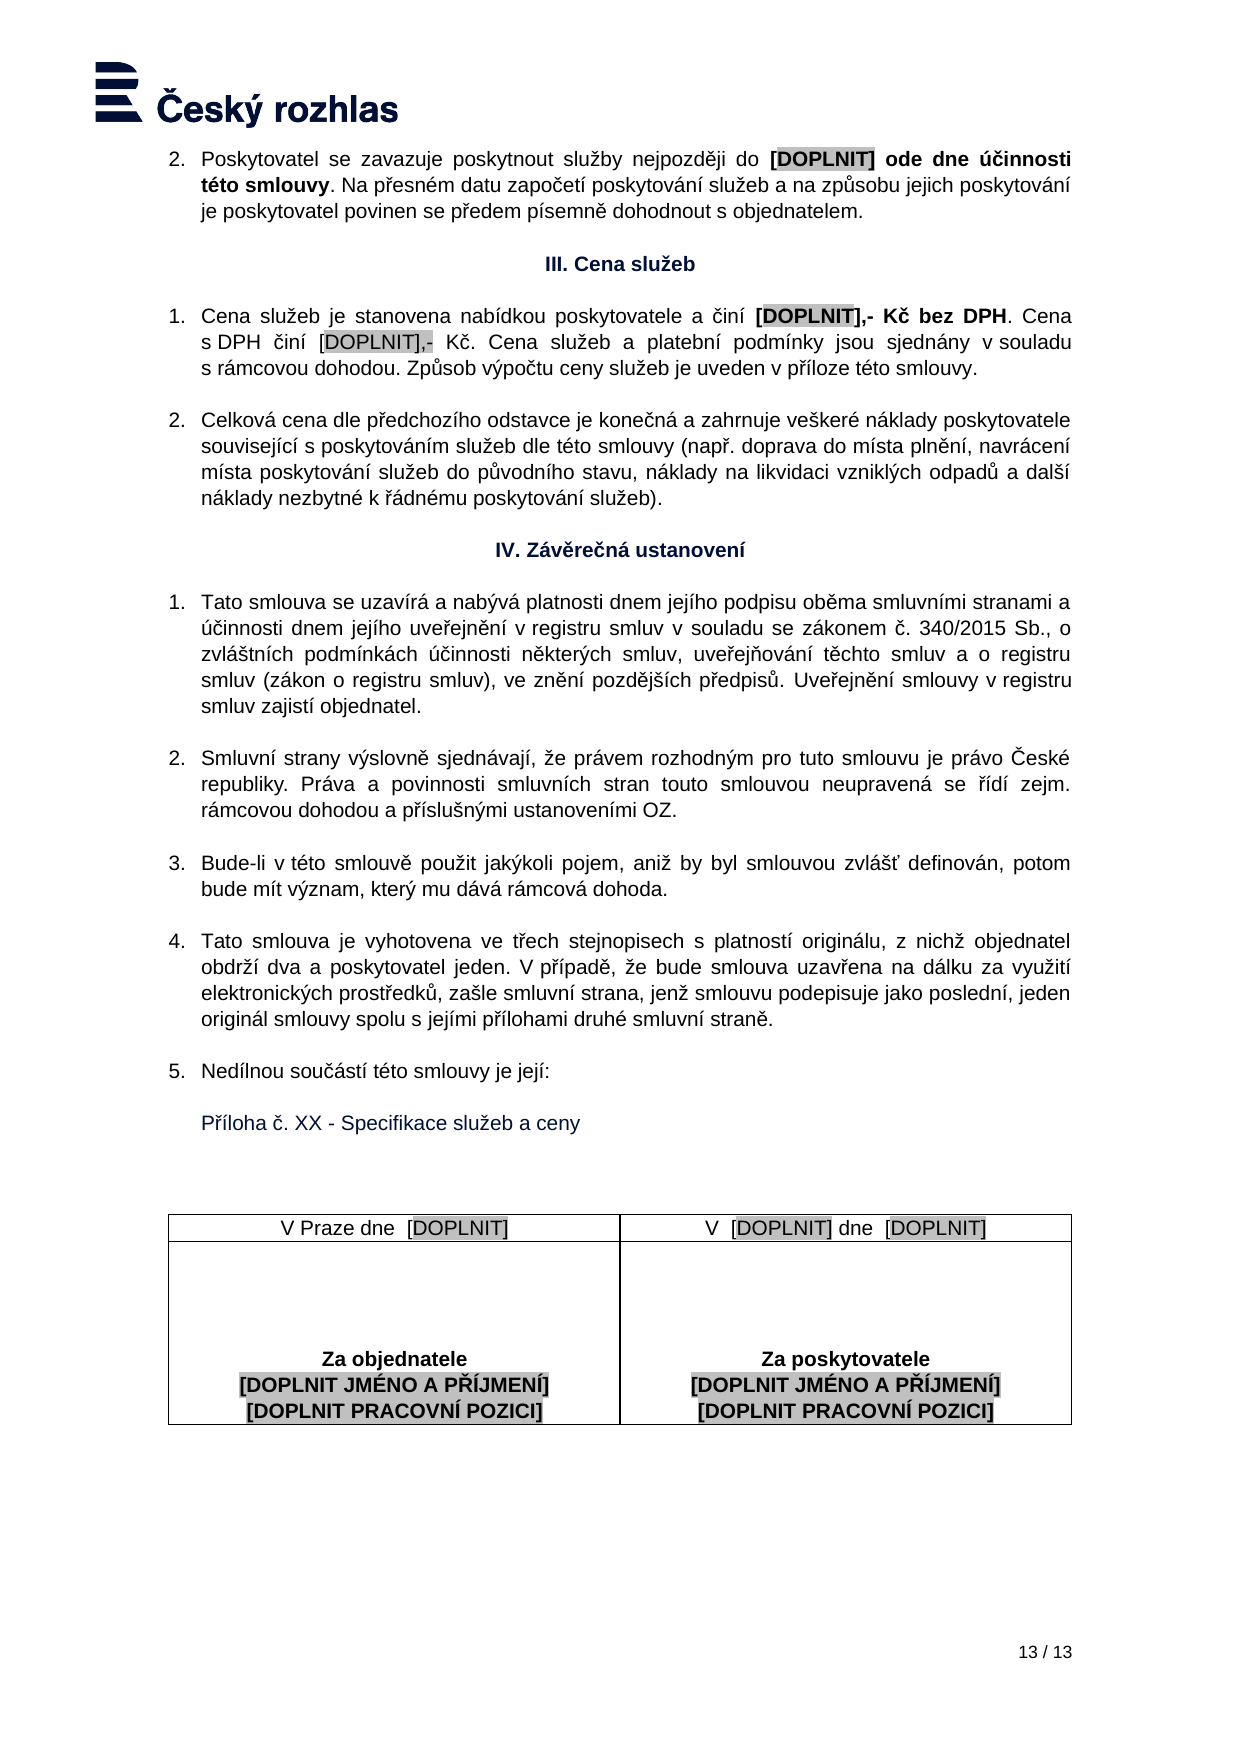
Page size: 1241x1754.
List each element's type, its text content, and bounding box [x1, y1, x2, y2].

list Celková cena dle předchozího odstavce je konečná a zahrnuje veškeré náklady poskytovatele související s poskytováním služeb dle této smlouvy (např. doprava do místa plnění, navrácení místa poskytování služeb do původního stavu, náklady na likvidaci vzniklých odpadů a další náklady nezbytné k řádnému poskytování služeb). [168, 406, 1072, 511]
subtitle Příloha č. XX - Specifikace služeb a ceny [201, 1109, 1072, 1136]
subtitle Závěrečná ustanovení [168, 537, 1072, 563]
list Tato smlouva je vyhotovena ve třech stejnopisech s platností originálu, z nichž objednatel obdrží dva a poskytovatel jeden. V případě, že bude smlouva uzavřena na dálku za využití elektronických prostředků, zašle smluvní strana, jenž smlouvu podepisuje jako poslední, jeden originál smlouvy spolu s jejími přílohami druhé smluvní straně. [168, 927, 1072, 1031]
picture [95, 62, 398, 128]
table_cell Za objednatele [DOPLNIT JMÉNO A PŘÍJMENÍ] [DOPLNIT PRACOVNÍ POZICI] [169, 1242, 619, 1424]
list Bude-li v této smlouvě použit jakýkoli pojem, aniž by byl smlouvou zvlášť definován, potom bude mít význam, který mu dává rámcová dohoda. [168, 849, 1072, 901]
list Smluvní strany výslovně sjednávají, že právem rozhodným pro tuto smlouvu je právo České republiky. Práva a povinnosti smluvních stran touto smlouvou neupravená se řídí zejm. rámcovou dohodou a příslušnými ustanoveními OZ. [168, 745, 1072, 823]
table_header V Praze dne [DOPLNIT] [169, 1215, 619, 1241]
subtitle Cena služeb [168, 250, 1072, 276]
list Nedílnou součástí této smlouvy je její: [168, 1057, 1072, 1083]
table_cell Za poskytovatele [DOPLNIT JMÉNO A PŘÍJMENÍ] [DOPLNIT PRACOVNÍ POZICI] [621, 1242, 1071, 1424]
list Poskytovatel se zavazuje poskytnout služby nejpozději do [DOPLNIT] ode dne účinnosti této smlouvy. Na přesném datu započetí poskytování služeb a na způsobu jejich poskytování je poskytovatel povinen se předem písemně dohodnout s objednatelem. [168, 146, 1072, 224]
list Cena služeb je stanovena nabídkou poskytovatele a činí [DOPLNIT],- Kč bez DPH. Cena s DPH činí [DOPLNIT],- Kč. Cena služeb a platební podmínky jsou sjednány v souladu s rámcovou dohodou. Způsob výpočtu ceny služeb je uveden v příloze této smlouvy. [168, 302, 1072, 380]
table_header V [DOPLNIT] dne [DOPLNIT] [621, 1215, 1071, 1241]
list Tato smlouva se uzavírá a nabývá platnosti dnem jejího podpisu oběma smluvními stranami a účinnosti dnem jejího uveřejnění v registru smluv v souladu se zákonem č. 340/2015 Sb., o zvláštních podmínkách účinnosti některých smluv, uveřejňování těchto smluv a o registru smluv (zákon o registru smluv), ve znění pozdějších předpisů. Uveřejnění smlouvy v registru smluv zajistí objednatel. [168, 589, 1072, 719]
